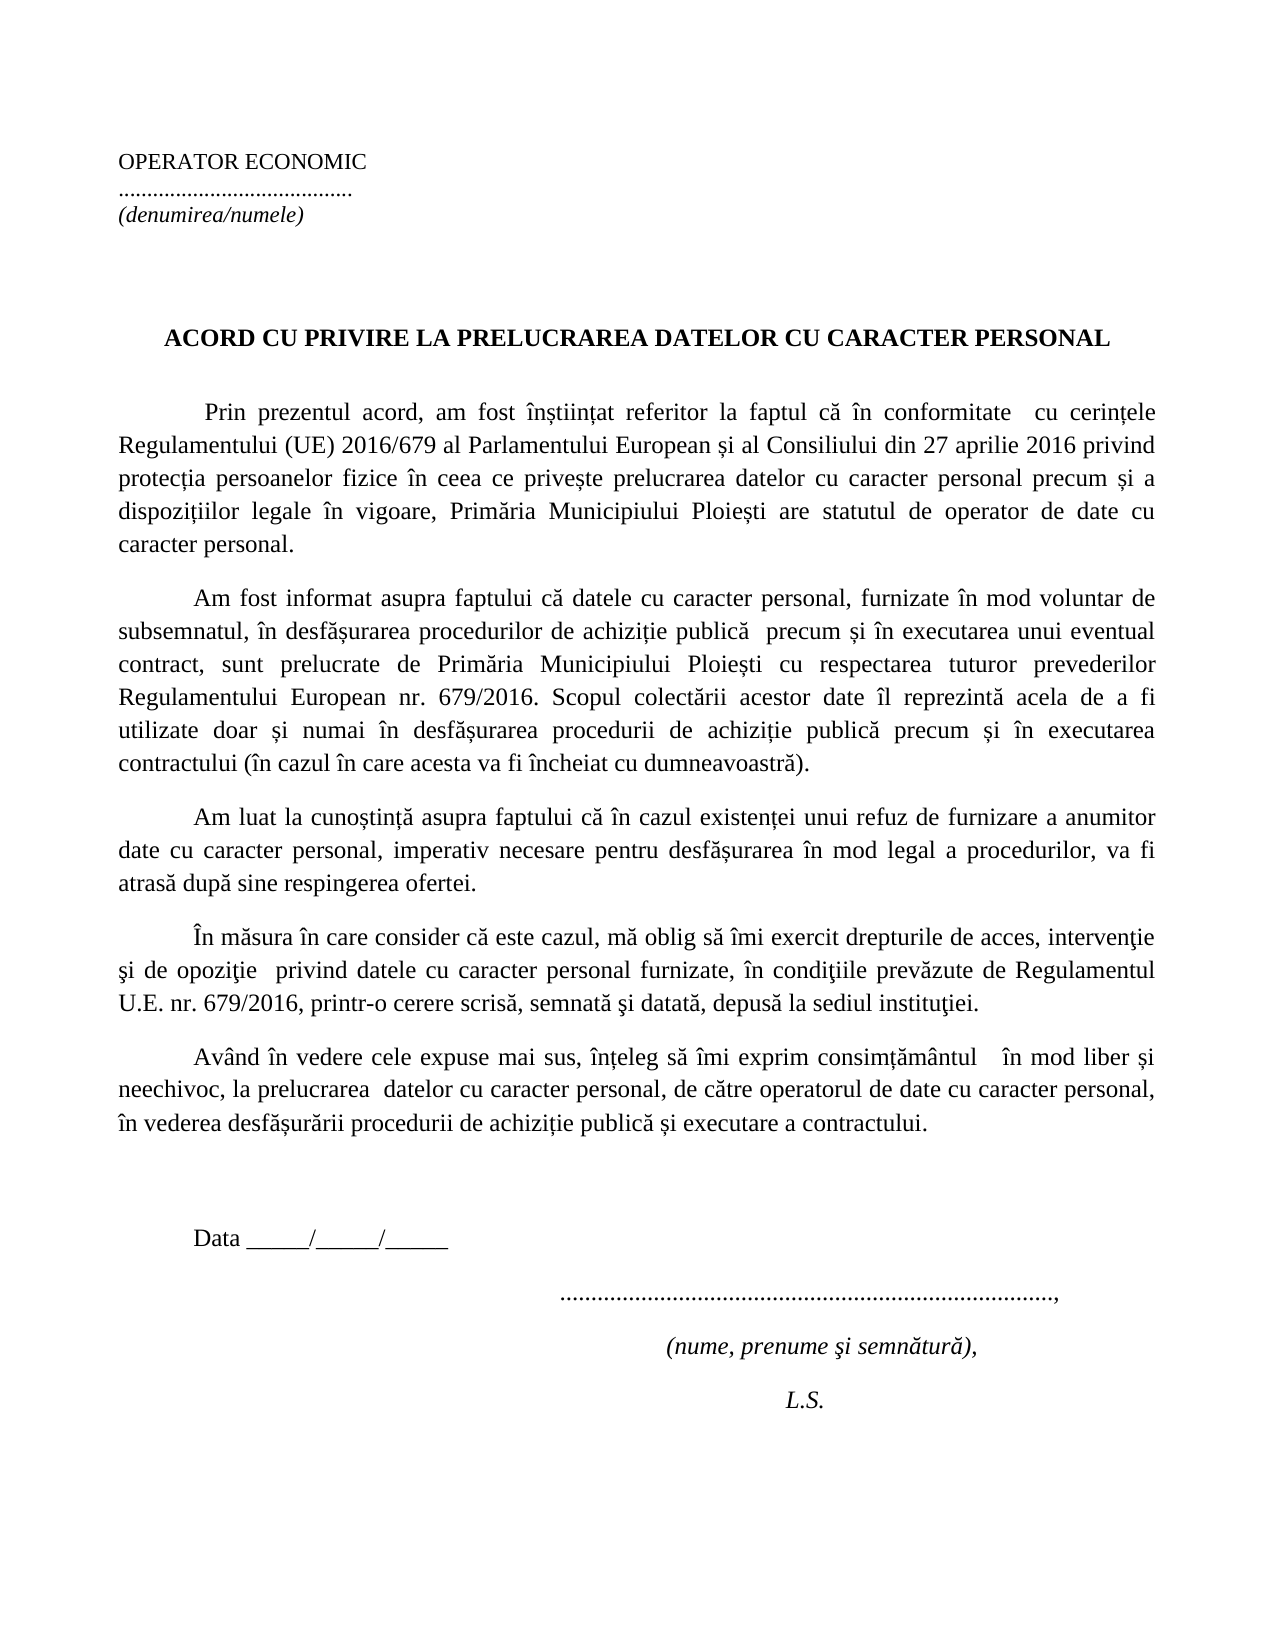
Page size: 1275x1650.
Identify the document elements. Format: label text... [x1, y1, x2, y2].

text Prin prezentul acord, am fost înștiințat referitor la faptul că în conformitate cu cerințele Regulamentului (UE) 2016/679 al Parlamentului European și al Consiliului din 27 aprilie 2016 privind protecția persoanelor fizice în ceea ce privește prelucrarea datelor cu caracter personal precum și a dispozițiilor legale în vigoare, Primăria Municipiului Ploiești are statutul de operator de date cu caracter personal. [118, 397, 1157, 558]
text În măsura în care consider că este cazul, mă oblig să îmi exercit drepturile de acces, intervenţie şi de opoziţie privind datele cu caracter personal furnizate, în condiţiile prevăzute de Regulamentul U.E. nr. 679/2016, printr-o cerere scrisă, semnată şi datată, depusă la sediul instituţiei. [118, 922, 1157, 1016]
text ......................................... [118, 175, 1157, 201]
text (nume, prenume şi semnătură), [118, 1331, 1157, 1360]
text Am luat la cunoștință asupra faptului că în cazul existenței unui refuz de furnizare a anumitor date cu caracter personal, imperativ necesare pentru desfășurarea în mod legal a procedurilor, va fi atrasă după sine respingerea ofertei. [118, 802, 1157, 897]
text (denumirea/numele) [118, 201, 1157, 227]
text Am fost informat asupra faptului că datele cu caracter personal, furnizate în mod voluntar de subsemnatul, în desfășurarea procedurilor de achiziție publică precum și în executarea unui eventual contract, sunt prelucrate de Primăria Municipiului Ploiești cu respectarea tuturor prevederilor Regulamentului European nr. 679/2016. Scopul colectării acestor date îl reprezintă acela de a fi utilizate doar și numai în desfășurarea procedurii de achiziție publică precum și în executarea contractului (în cazul în care acesta va fi încheiat cu dumneavoastră). [118, 583, 1157, 777]
text Data _____/_____/_____ [118, 1223, 1157, 1252]
text Având în vedere cele expuse mai sus, înțeleg să îmi exprim consimțământul în mod liber și neechivoc, la prelucrarea datelor cu caracter personal, de către operatorul de date cu caracter personal, în vederea desfășurării procedurii de achiziție publică și executare a contractului. [118, 1042, 1157, 1136]
text ..............................................................................., [118, 1277, 1157, 1306]
text L.S. [118, 1385, 1157, 1413]
text ACORD CU PRIVIRE LA PRELUCRAREA DATELOR CU CARACTER PERSONAL [118, 323, 1157, 352]
text OPERATOR ECONOMIC [118, 148, 1157, 175]
